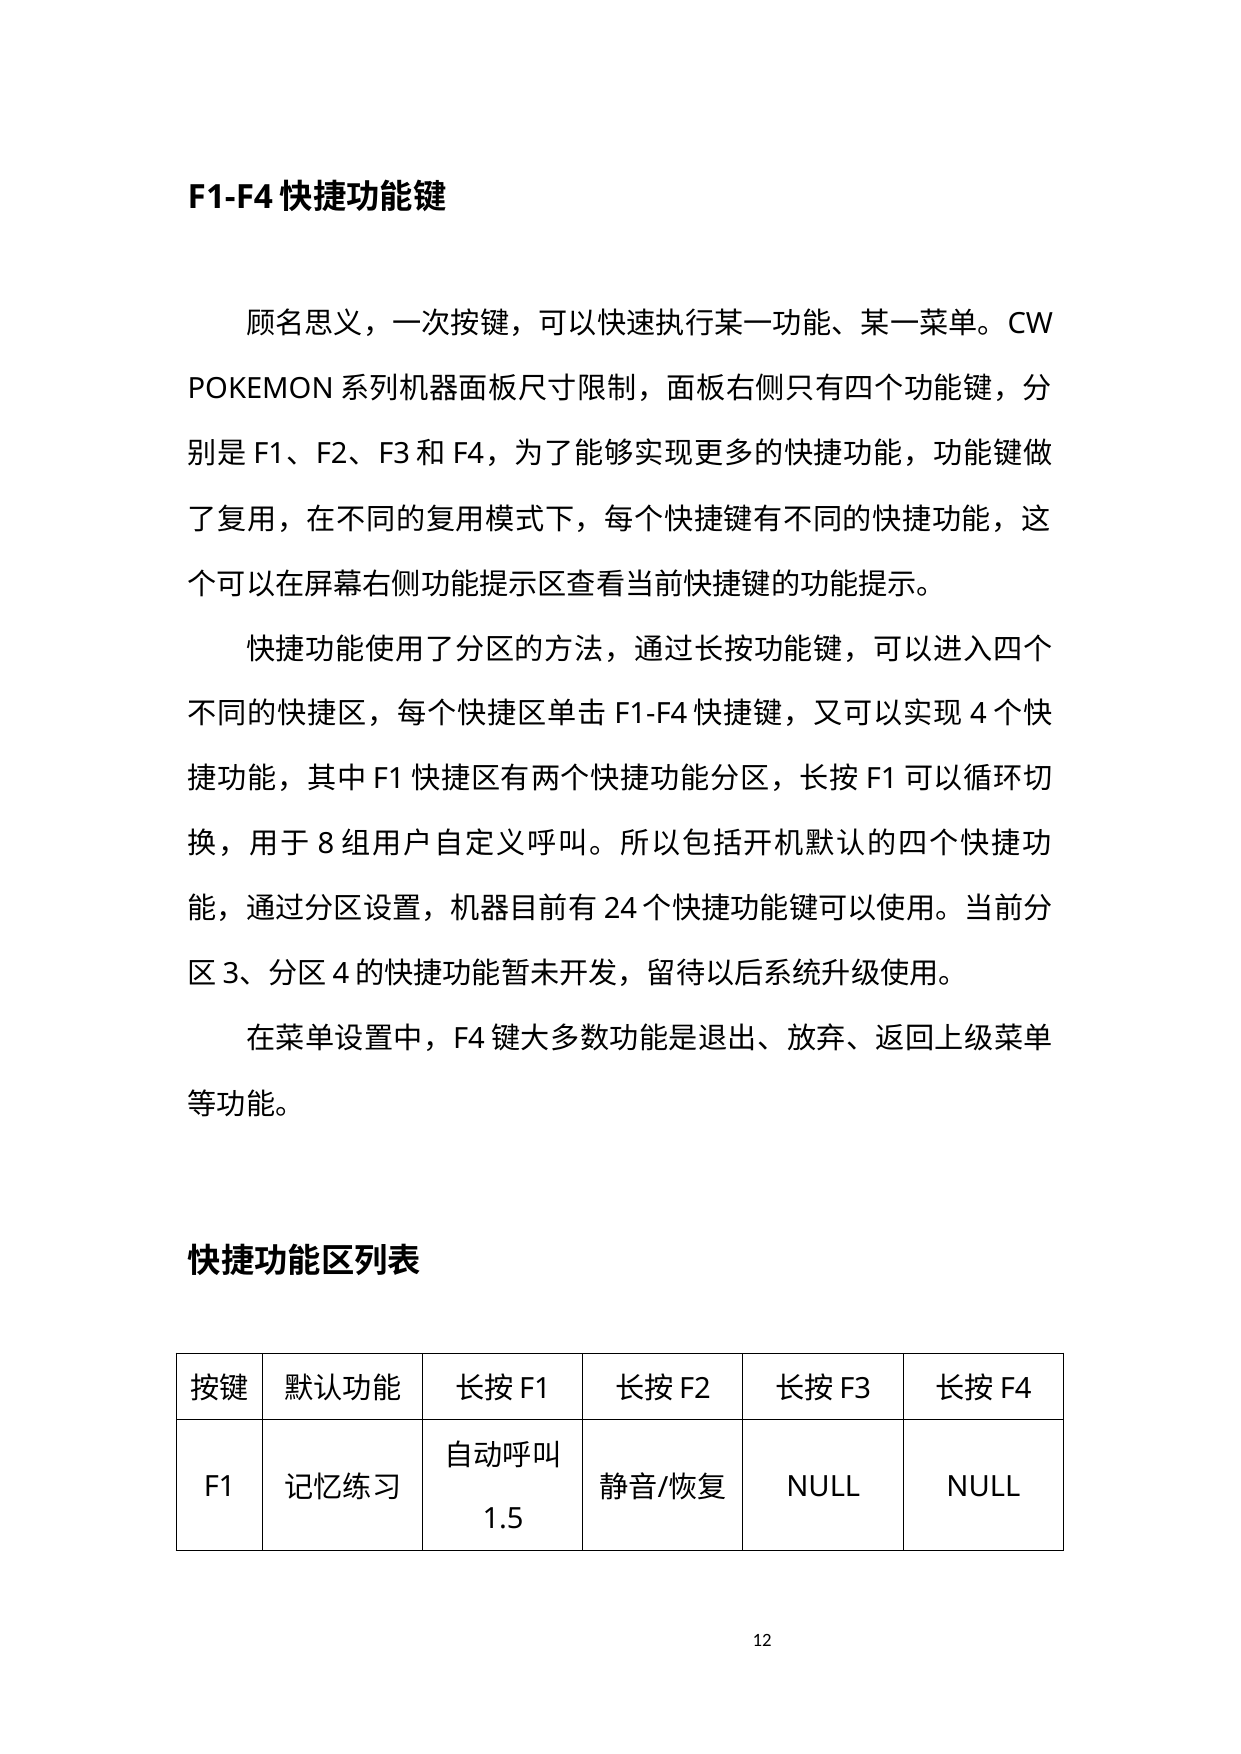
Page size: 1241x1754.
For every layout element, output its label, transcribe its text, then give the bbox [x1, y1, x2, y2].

table_cell F1 [177, 1420, 262, 1550]
text 顾名思义，一次按键，可以快速执行某一功能、某一菜单。CW POKEMON系列机器面板尺寸限制，面板右侧只有四个功能键，分别是F1、F2、F3和F4，为了能够实现更多的快捷功能，功能键做了复用，在不同的复用模式下，每个快捷键有不同的快捷功能，这个可以在屏幕右侧功能提示区查看当前快捷键的功能提示。 [187, 289, 1053, 614]
table_header 长按F1 [423, 1354, 582, 1419]
table_header 长按F4 [904, 1354, 1063, 1419]
table_cell NULL [743, 1420, 903, 1550]
table_header 按键 [177, 1354, 262, 1419]
table_header 长按F2 [583, 1354, 742, 1419]
table_cell 自动呼叫1.5 [423, 1420, 582, 1550]
table_cell NULL [904, 1420, 1063, 1550]
table_header 默认功能 [263, 1354, 422, 1419]
subtitle 快捷功能区列表 [187, 1226, 1053, 1291]
text 在菜单设置中，F4键大多数功能是退出、放弃、返回上级菜单等功能。 [187, 1004, 1053, 1134]
subtitle F1-F4快捷功能键 [187, 162, 1053, 227]
table_cell 静音/恢复 [583, 1420, 742, 1550]
table_header 长按F3 [743, 1354, 903, 1419]
text 快捷功能使用了分区的方法，通过长按功能键，可以进入四个不同的快捷区，每个快捷区单击F1-F4快捷键，又可以实现4个快捷功能，其中F1快捷区有两个快捷功能分区，长按F1可以循环切换，用于8组用户自定义呼叫。所以包括开机默认的四个快捷功能，通过分区设置，机器目前有24个快捷功能键可以使用。当前分区3、分区4的快捷功能暂未开发，留待以后系统升级使用。 [187, 614, 1053, 1004]
table_cell 记忆练习 [263, 1420, 422, 1550]
